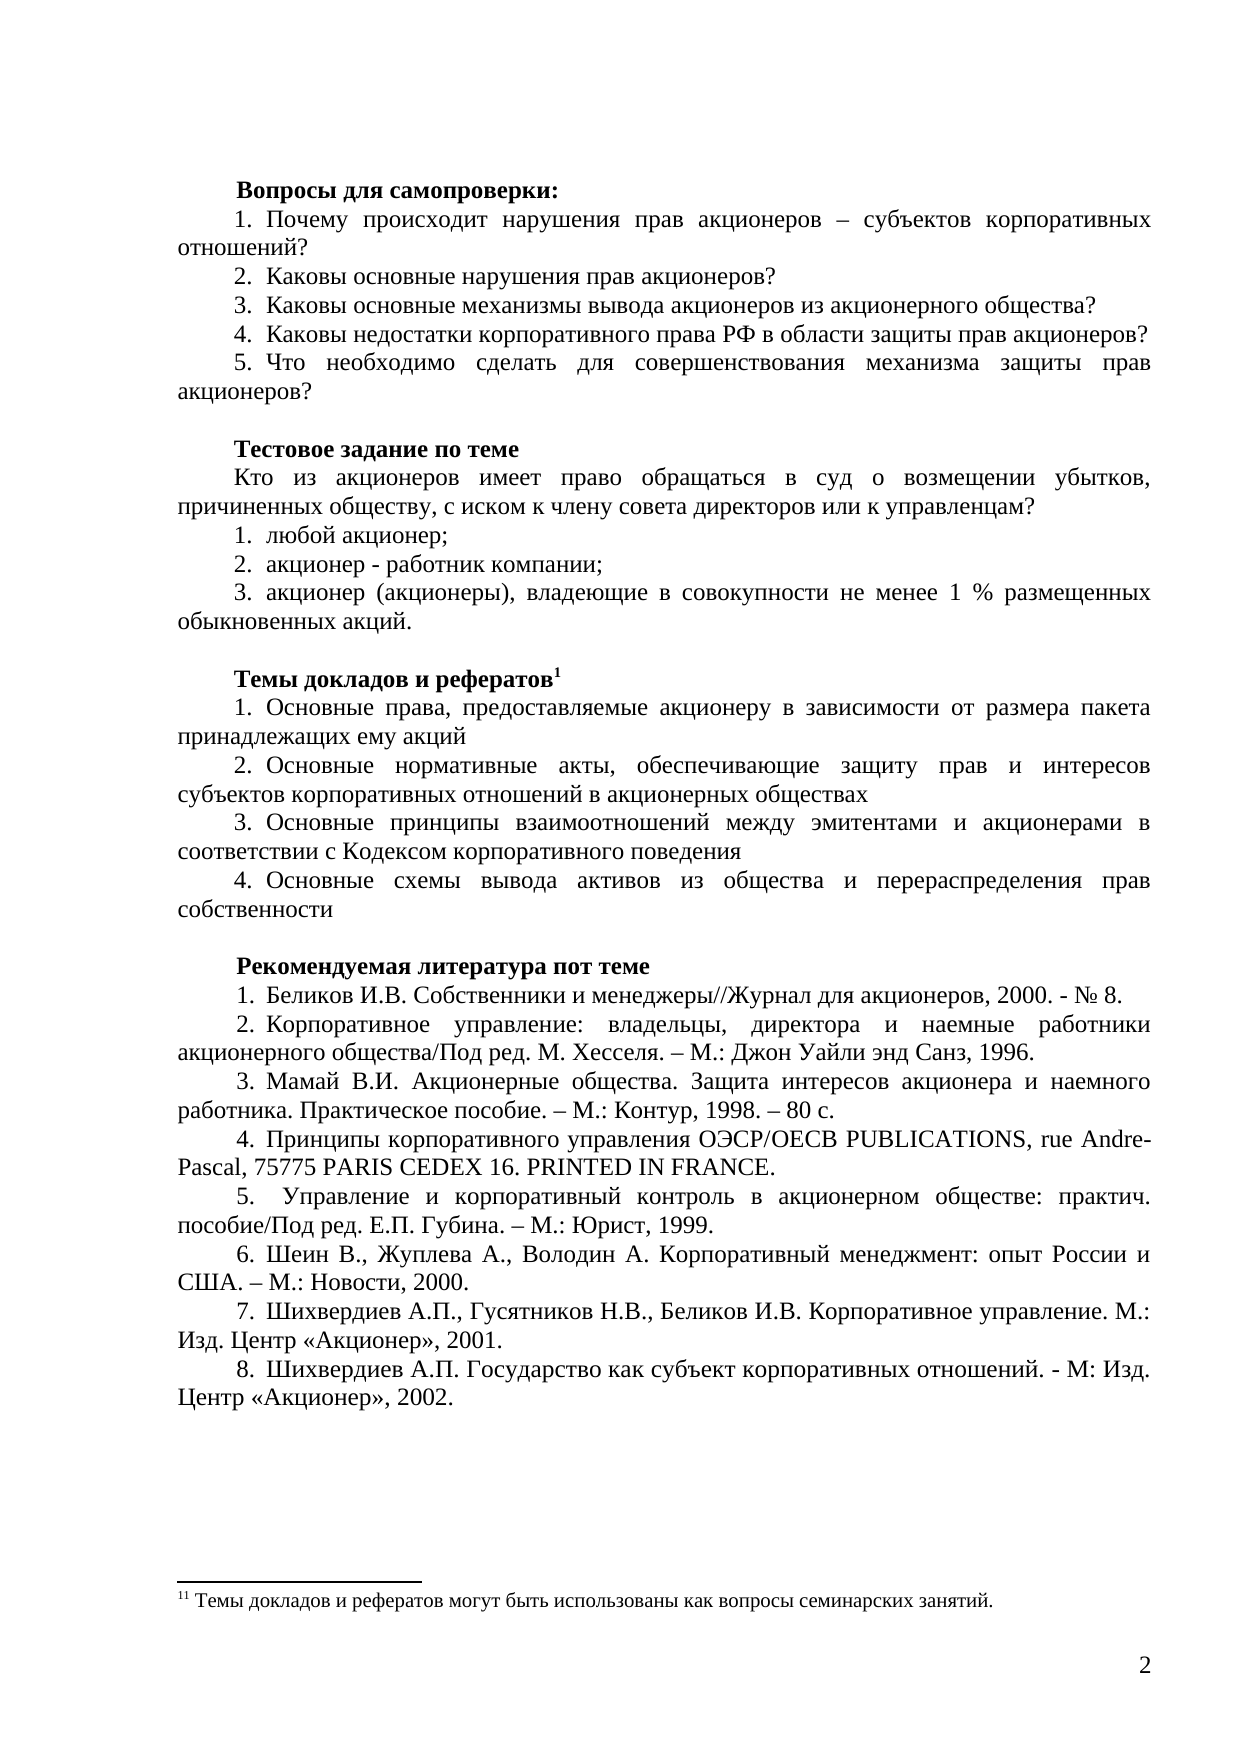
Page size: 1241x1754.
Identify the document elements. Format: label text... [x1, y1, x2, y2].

list Основные права, предоставляемые акционеру в зависимости от размера пакета принадлежащих ему акций [177, 692, 1152, 750]
list Шихвердиев А.П. Государство как субъект корпоративных отношений. - М: Изд. Центр «Акционер», 2002. [177, 1354, 1152, 1411]
list Основные принципы взаимоотношений между эмитентами и акционерами в соответствии с Кодексом корпоративного поведения [177, 807, 1152, 865]
list Беликов И.В. Собственники и менеджеры//Журнал для акционеров, 2000. - № 8. [177, 980, 1152, 1009]
list Шихвердиев А.П., Гусятников Н.В., Беликов И.В. Корпоративное управление. М.: Изд. Центр «Акционер», 2001. [177, 1296, 1152, 1354]
list Основные нормативные акты, обеспечивающие защиту прав и интересов субъектов корпоративных отношений в акционерных обществах [177, 750, 1152, 807]
list Управление и корпоративный контроль в акционерном обществе: практич. пособие/Под ред. Е.П. Губина. – М.: Юрист, 1999. [177, 1181, 1152, 1239]
list Мамай В.И. Акционерные общества. Защита интересов акционера и наемного работника. Практическое пособие. – М.: Контур, 1998. – 80 с. [177, 1066, 1152, 1124]
list Шеин В., Жуплева А., Володин А. Корпоративный менеджмент: опыт России и США. – М.: Новости, 2000. [177, 1239, 1152, 1296]
text Кто из акционеров имеет право обращаться в суд о возмещении убытков, причиненных обществу, с иском к члену совета директоров или к управленцам? [177, 462, 1152, 520]
list Каковы основные механизмы вывода акционеров из акционерного общества? [177, 290, 1152, 319]
list акционер - работник компании; [177, 549, 1152, 577]
list Основные схемы вывода активов из общества и перераспределения прав собственности [177, 865, 1152, 922]
text Вопросы для самопроверки: [177, 175, 1152, 204]
list Принципы корпоративного управления ОЭСР/OECB PUBLICATIONS, rue Andre-Pascal, 75775 PARIS CEDEX 16. PRINTED IN FRANCE. [177, 1124, 1152, 1181]
list Почему происходит нарушения прав акционеров – субъектов корпоративных отношений? [177, 204, 1152, 261]
list Каковы недостатки корпоративного права РФ в области защиты прав акционеров? [177, 319, 1152, 347]
list Каковы основные нарушения прав акционеров? [177, 261, 1152, 290]
text Темы докладов и рефератов1 [177, 664, 1152, 692]
text Рекомендуемая литература пот теме [177, 951, 1152, 980]
list любой акционер; [177, 520, 1152, 549]
list акционер (акционеры), владеющие в совокупности не менее 1 % размещенных обыкновенных акций. [177, 577, 1152, 635]
text Тестовое задание по теме [177, 434, 1152, 462]
list Что необходимо сделать для совершенствования механизма защиты прав акционеров? [177, 347, 1152, 405]
list Корпоративное управление: владельцы, директора и наемные работники акционерного общества/Под ред. М. Хесселя. – М.: Джон Уайли энд Санз, 1996. [177, 1009, 1152, 1066]
